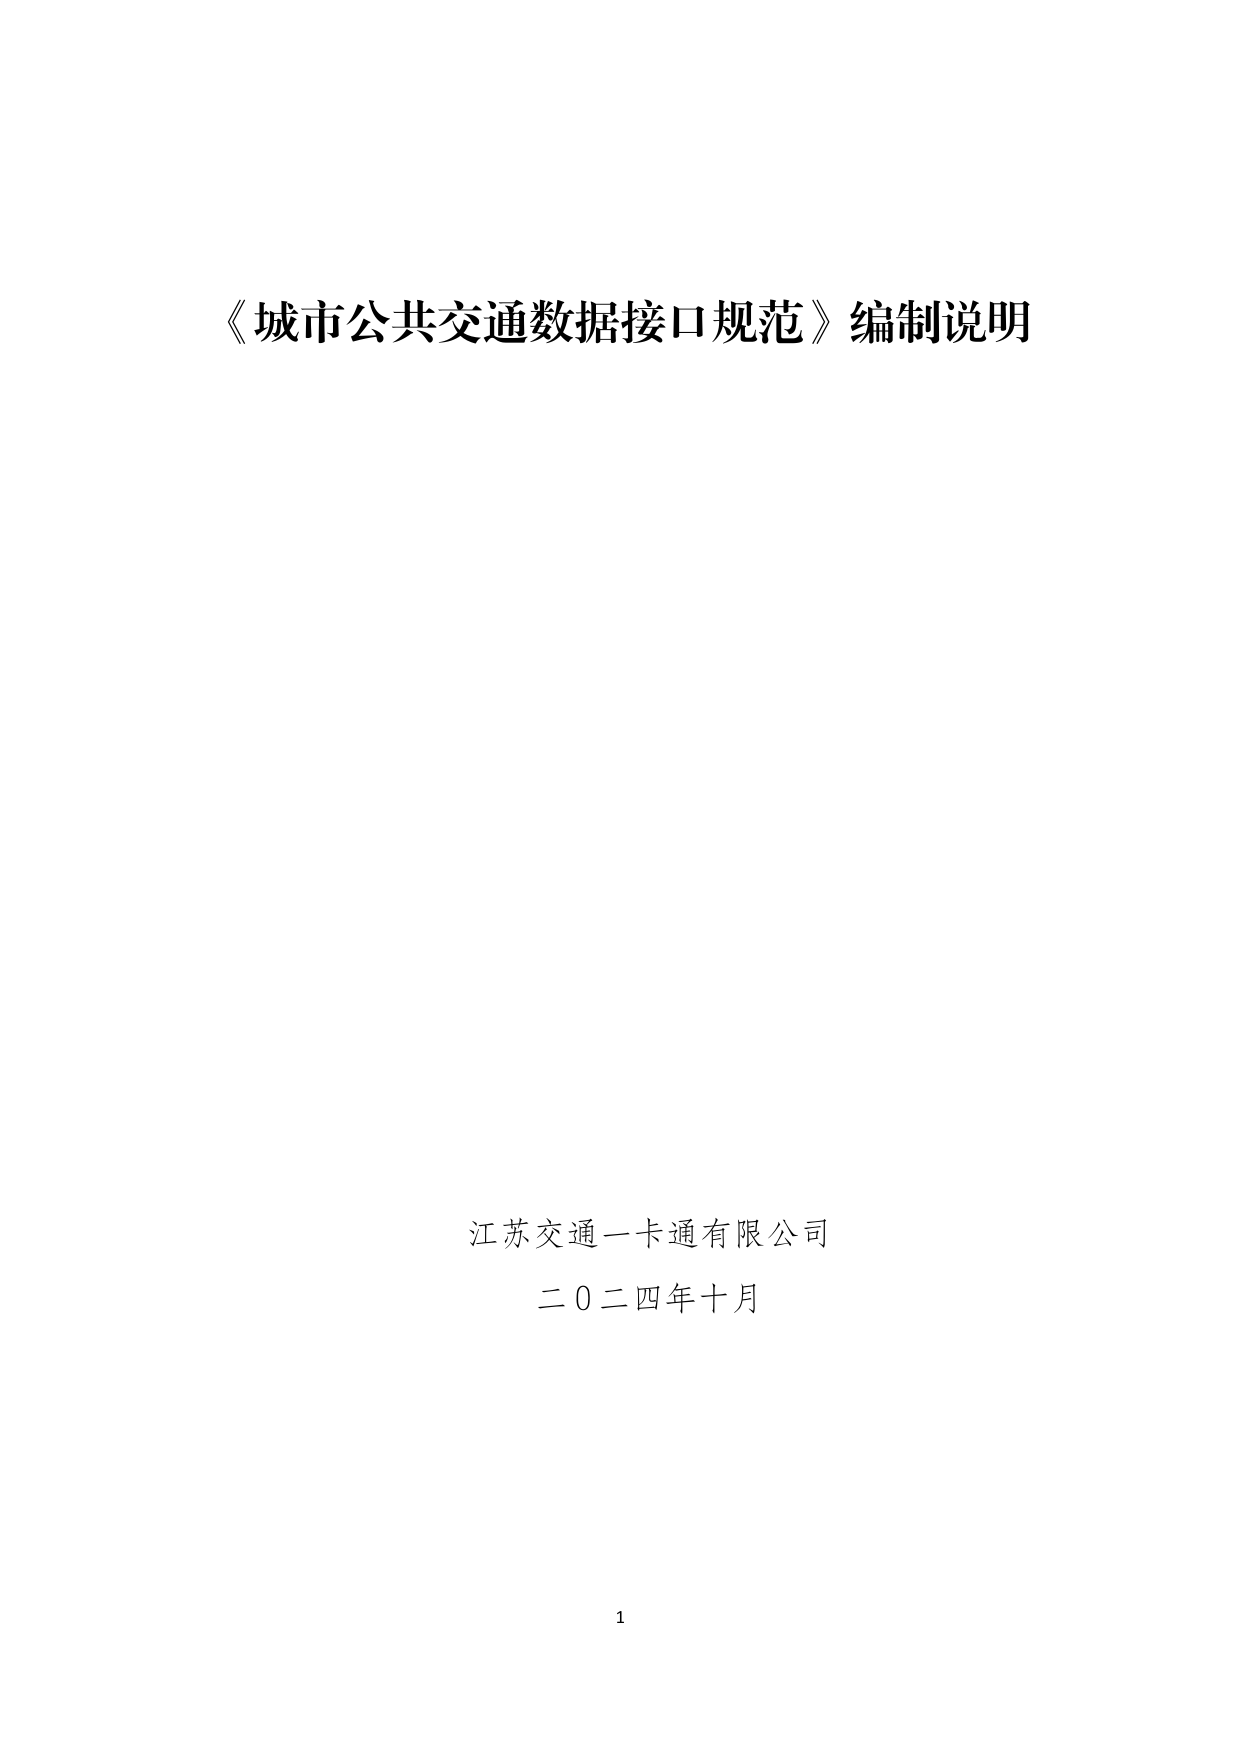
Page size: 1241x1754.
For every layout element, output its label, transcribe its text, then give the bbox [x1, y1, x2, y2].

text 江苏交通一卡通有限公司 [246, 1202, 1053, 1267]
text 《城市公共交通数据接口规范》编制说明 [187, 292, 1053, 357]
text 二0二四年十月 [246, 1267, 1053, 1332]
